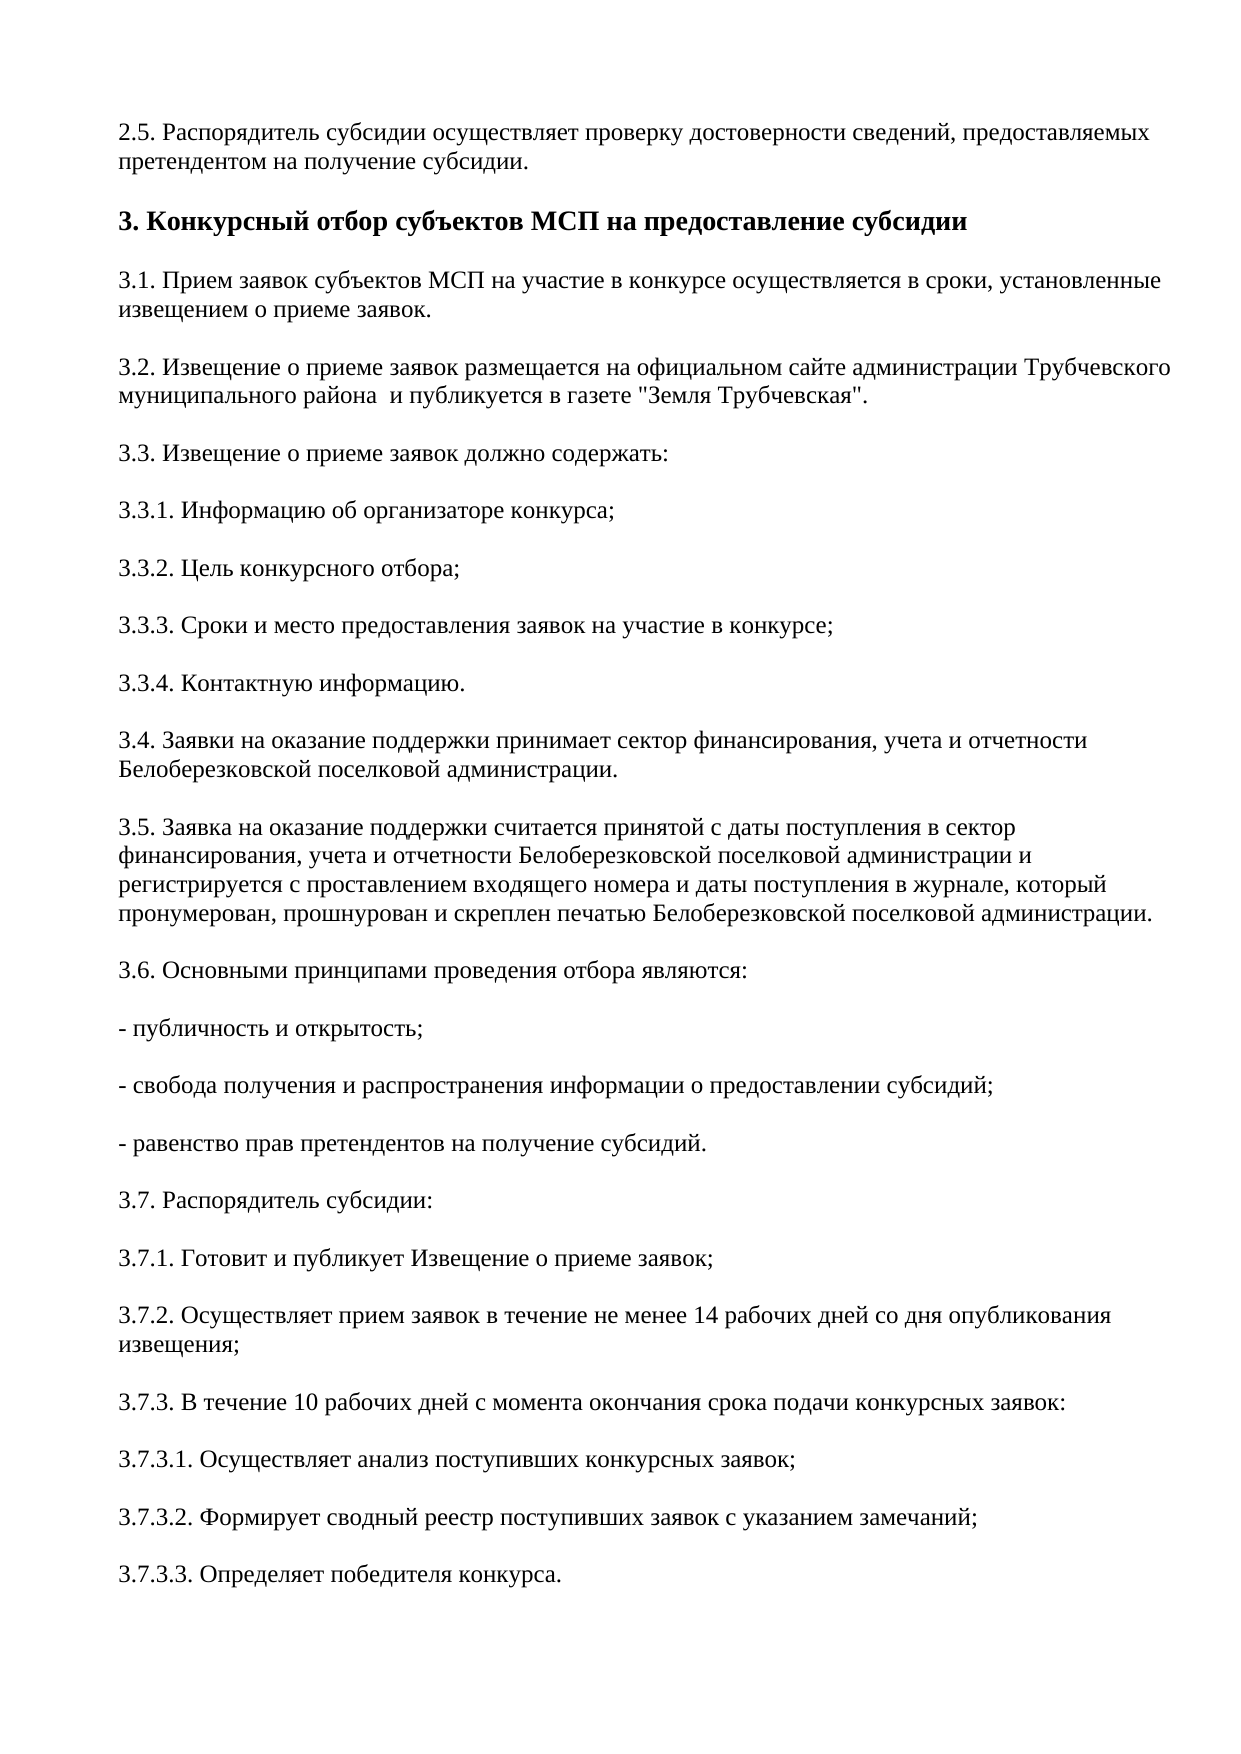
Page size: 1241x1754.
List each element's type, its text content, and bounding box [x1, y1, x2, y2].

text 3. Конкурсный отбор субъектов МСП на предоставление субсидии [118, 204, 1181, 236]
text 3.1. Прием заявок субъектов МСП на участие в конкурсе осуществляется в сроки, установленные извещением о приеме заявок. 3.2. Извещение о приеме заявок размещается на официальном сайте администрации Трубчевского муниципального района и публикуется в газете "Земля Трубчевская". 3.3. Извещение о приеме заявок должно содержать: 3.3.1. Информацию об организаторе конкурса; 3.3.2. Цель конкурсного отбора; 3.3.3. Сроки и место предоставления заявок на участие в конкурсе; 3.3.4. Контактную информацию. 3.4. Заявки на оказание поддержки принимает сектор финансирования, учета и отчетности Белоберезковской поселковой администрации. 3.5. Заявка на оказание поддержки считается принятой с даты поступления в сектор финансирования, учета и отчетности Белоберезковской поселковой администрации и регистрируется с проставлением входящего номера и даты поступления в журнале, который пронумерован, прошнурован и скреплен печатью Белоберезковской поселковой администрации. 3.6. Основными принципами проведения отбора являются: - публичность и открытость; - свобода получения и распространения информации о предоставлении субсидий; - равенство прав претендентов на получение субсидий. 3.7. Распорядитель субсидии: 3.7.1. Готовит и публикует Извещение о приеме заявок; 3.7.2. Осуществляет прием заявок в течение не менее 14 рабочих дней со дня опубликования извещения; 3.7.3. В течение 10 рабочих дней с момента окончания срока подачи конкурсных заявок: 3.7.3.1. Осуществляет анализ поступивших конкурсных заявок; 3.7.3.2. Формирует сводный реестр поступивших заявок с указанием замечаний; 3.7.3.3. Определяет победителя конкурса. [118, 266, 1181, 1588]
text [118, 89, 1181, 175]
